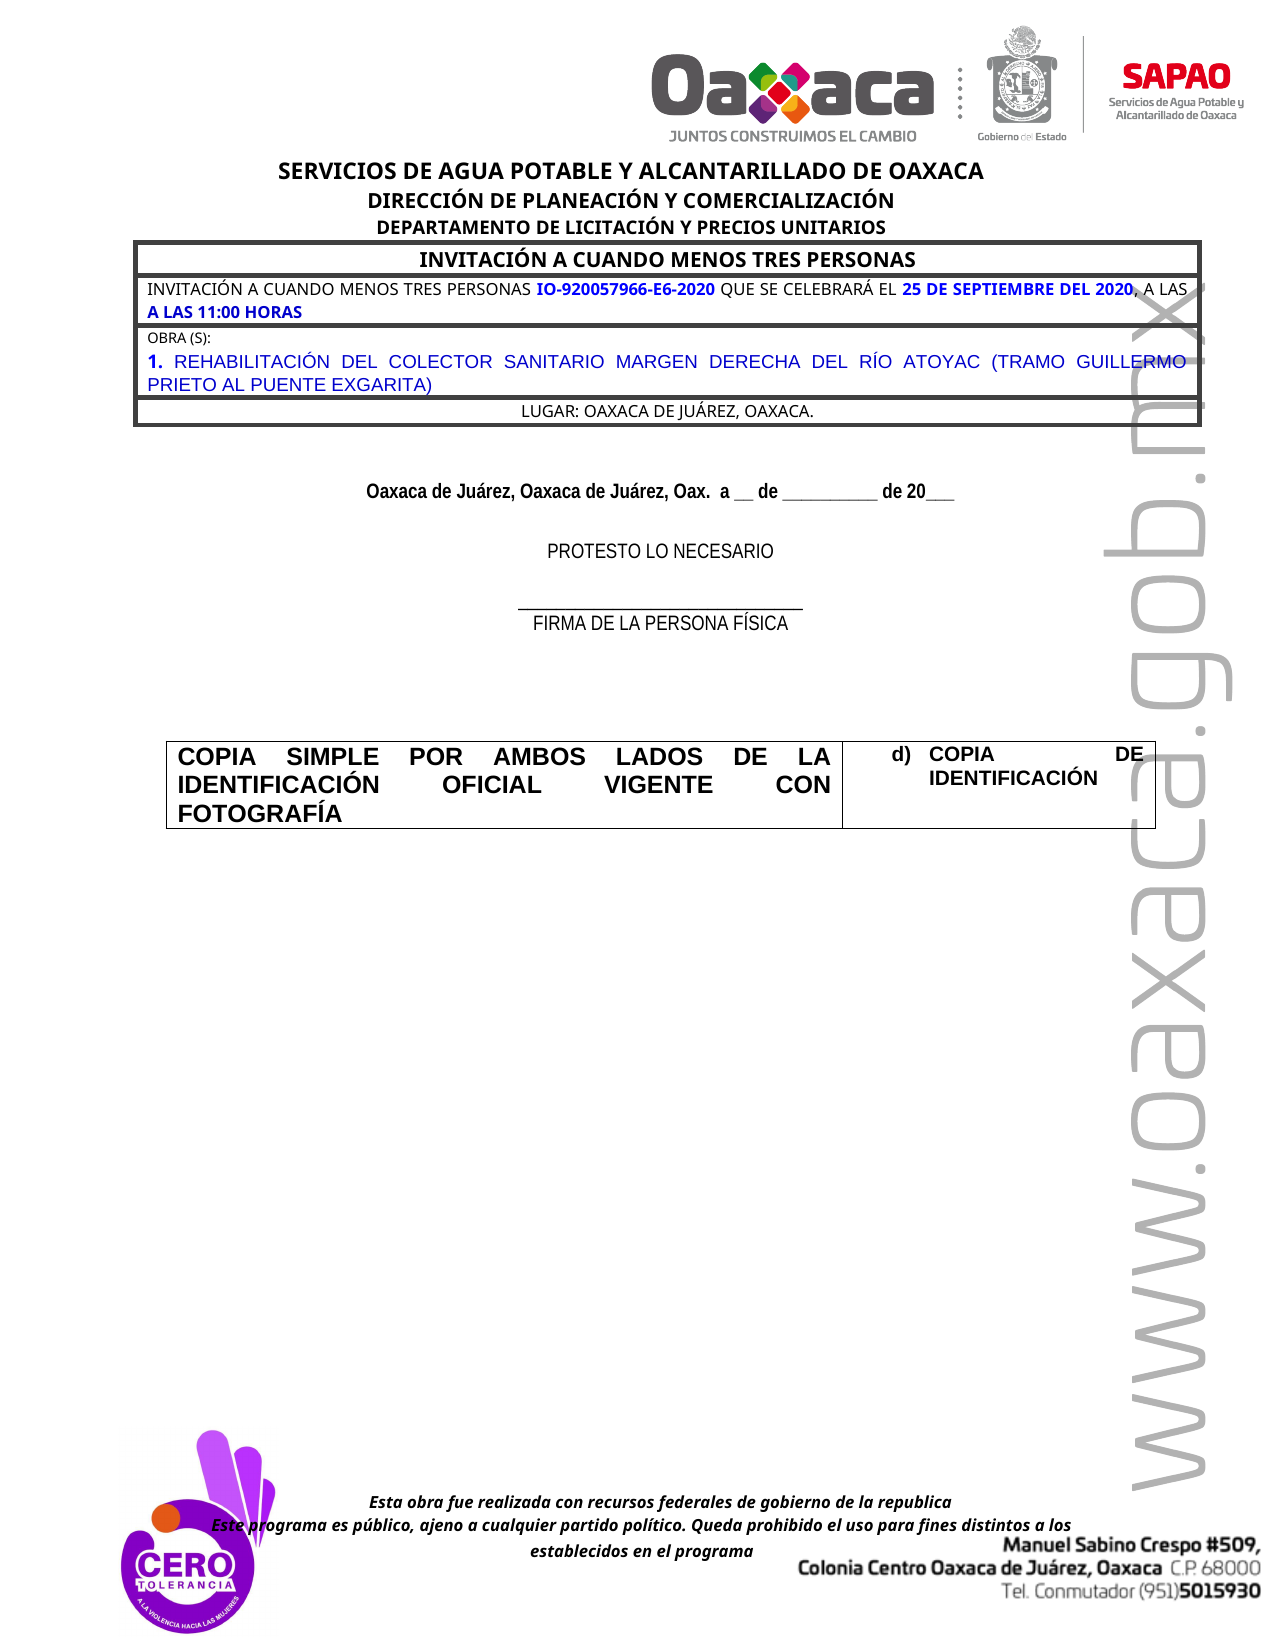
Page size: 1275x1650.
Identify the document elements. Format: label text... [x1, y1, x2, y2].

text FIRMA DE LA PERSONA FÍSICA [177, 611, 1144, 635]
picture [651, 10, 1257, 158]
text ______________________________ [177, 587, 1144, 611]
picture [773, 1528, 1275, 1610]
picture [117, 1426, 279, 1637]
text Oaxaca de Juárez, Oaxaca de Juárez, Oax. a __ de __________ de 20___ [177, 479, 1144, 503]
text PROTESTO LO NECESARIO [177, 539, 1144, 563]
table_header COPIA SIMPLE POR AMBOS LADOS DE LA IDENTIFICACIÓN OFICIAL VIGENTE CON FOTOGRAFÍA [167, 742, 842, 828]
table_header COPIA DE IDENTIFICACIÓN [843, 742, 1155, 828]
